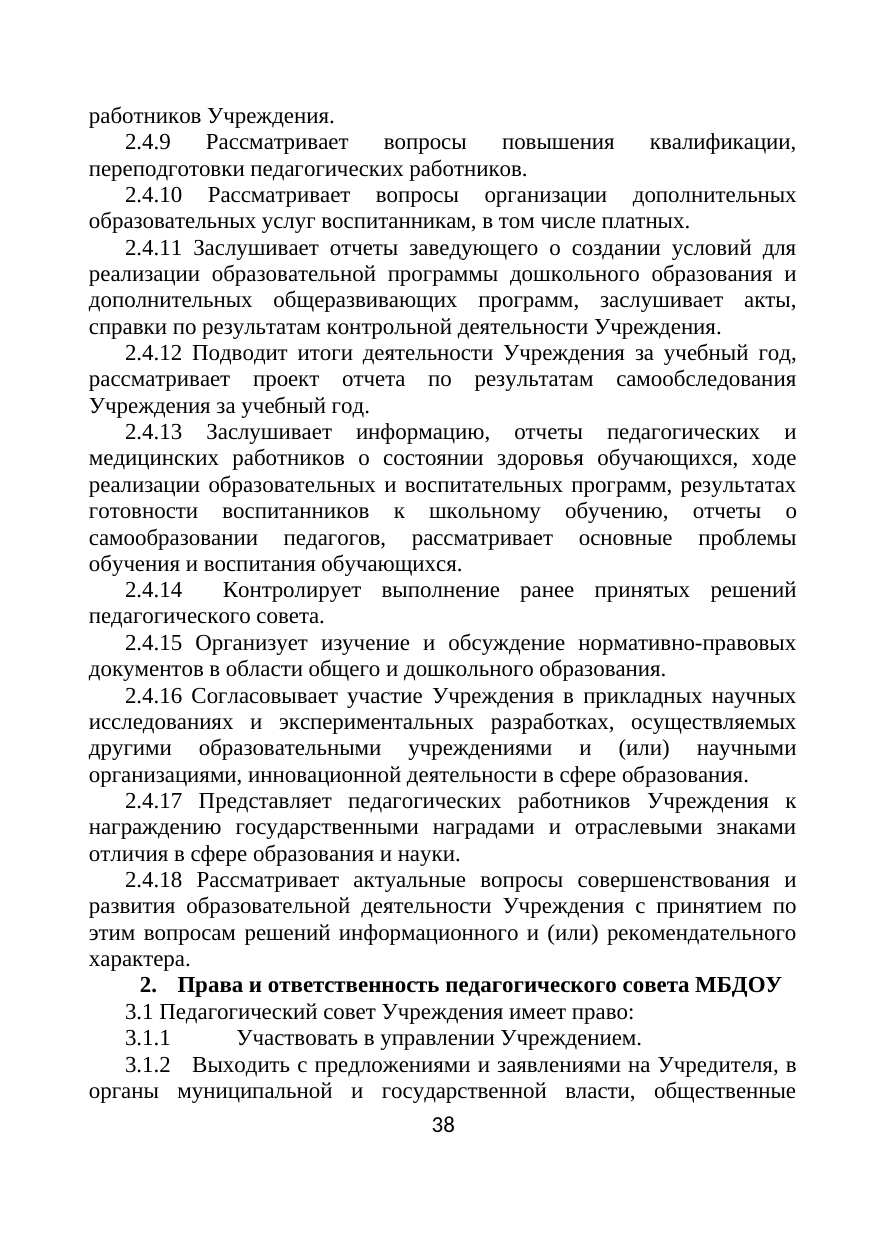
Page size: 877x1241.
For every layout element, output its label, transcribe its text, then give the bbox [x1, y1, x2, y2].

list 2.4.13 Заслушивает информацию, отчеты педагогических и медицинских работников о состоянии здоровья обучающихся, ходе реализации образовательных и воспитательных программ, результатах готовности воспитанников к школьному обучению, отчеты о самообразовании педагогов, рассматривает основные проблемы обучения и воспитания обучающихся. [89, 418, 797, 576]
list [89, 1051, 797, 1103]
list 2.4.17 Представляет педагогических работников Учреждения к награждению государственными наградами и отраслевыми знаками отличия в сфере образования и науки. [89, 787, 797, 866]
list 2.4.12 Подводит итоги деятельности Учреждения за учебный год, рассматривает проект отчета по результатам самообследования Учреждения за учебный год. [89, 339, 797, 418]
list 2.4.11 Заслушивает отчеты заведующего о создании условий для реализации образовательной программы дошкольного образования и дополнительных общеразвивающих программ, заслушивает акты, справки по результатам контрольной деятельности Учреждения. [89, 234, 797, 339]
list 2.4.18 Рассматривает актуальные вопросы совершенствования и развития образовательной деятельности Учреждения с принятием по этим вопросам решений информационного и (или) рекомендательного характера. [89, 866, 797, 972]
list Права и ответственность педагогического совета МБДОУ [89, 972, 797, 998]
list 2.4.10 Рассматривает вопросы организации дополнительных образовательных услуг воспитанникам, в том числе платных. [89, 181, 797, 234]
list Участвовать в управлении Учреждением. [89, 1024, 797, 1051]
list 3.1 Педагогический совет Учреждения имеет право: [89, 998, 797, 1024]
list 2.4.9 Рассматривает вопросы повышения квалификации, переподготовки педагогических работников. [89, 128, 797, 181]
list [89, 102, 797, 128]
list 2.4.15 Организует изучение и обсуждение нормативно-правовых документов в области общего и дошкольного образования. [89, 629, 797, 682]
list 2.4.14 Контролирует выполнение ранее принятых решений педагогического совета. [89, 576, 797, 629]
list 2.4.16 Согласовывает участие Учреждения в прикладных научных исследованиях и экспериментальных разработках, осуществляемых другими образовательными учреждениями и (или) научными организациями, инновационной деятельности в сфере образования. [89, 682, 797, 787]
